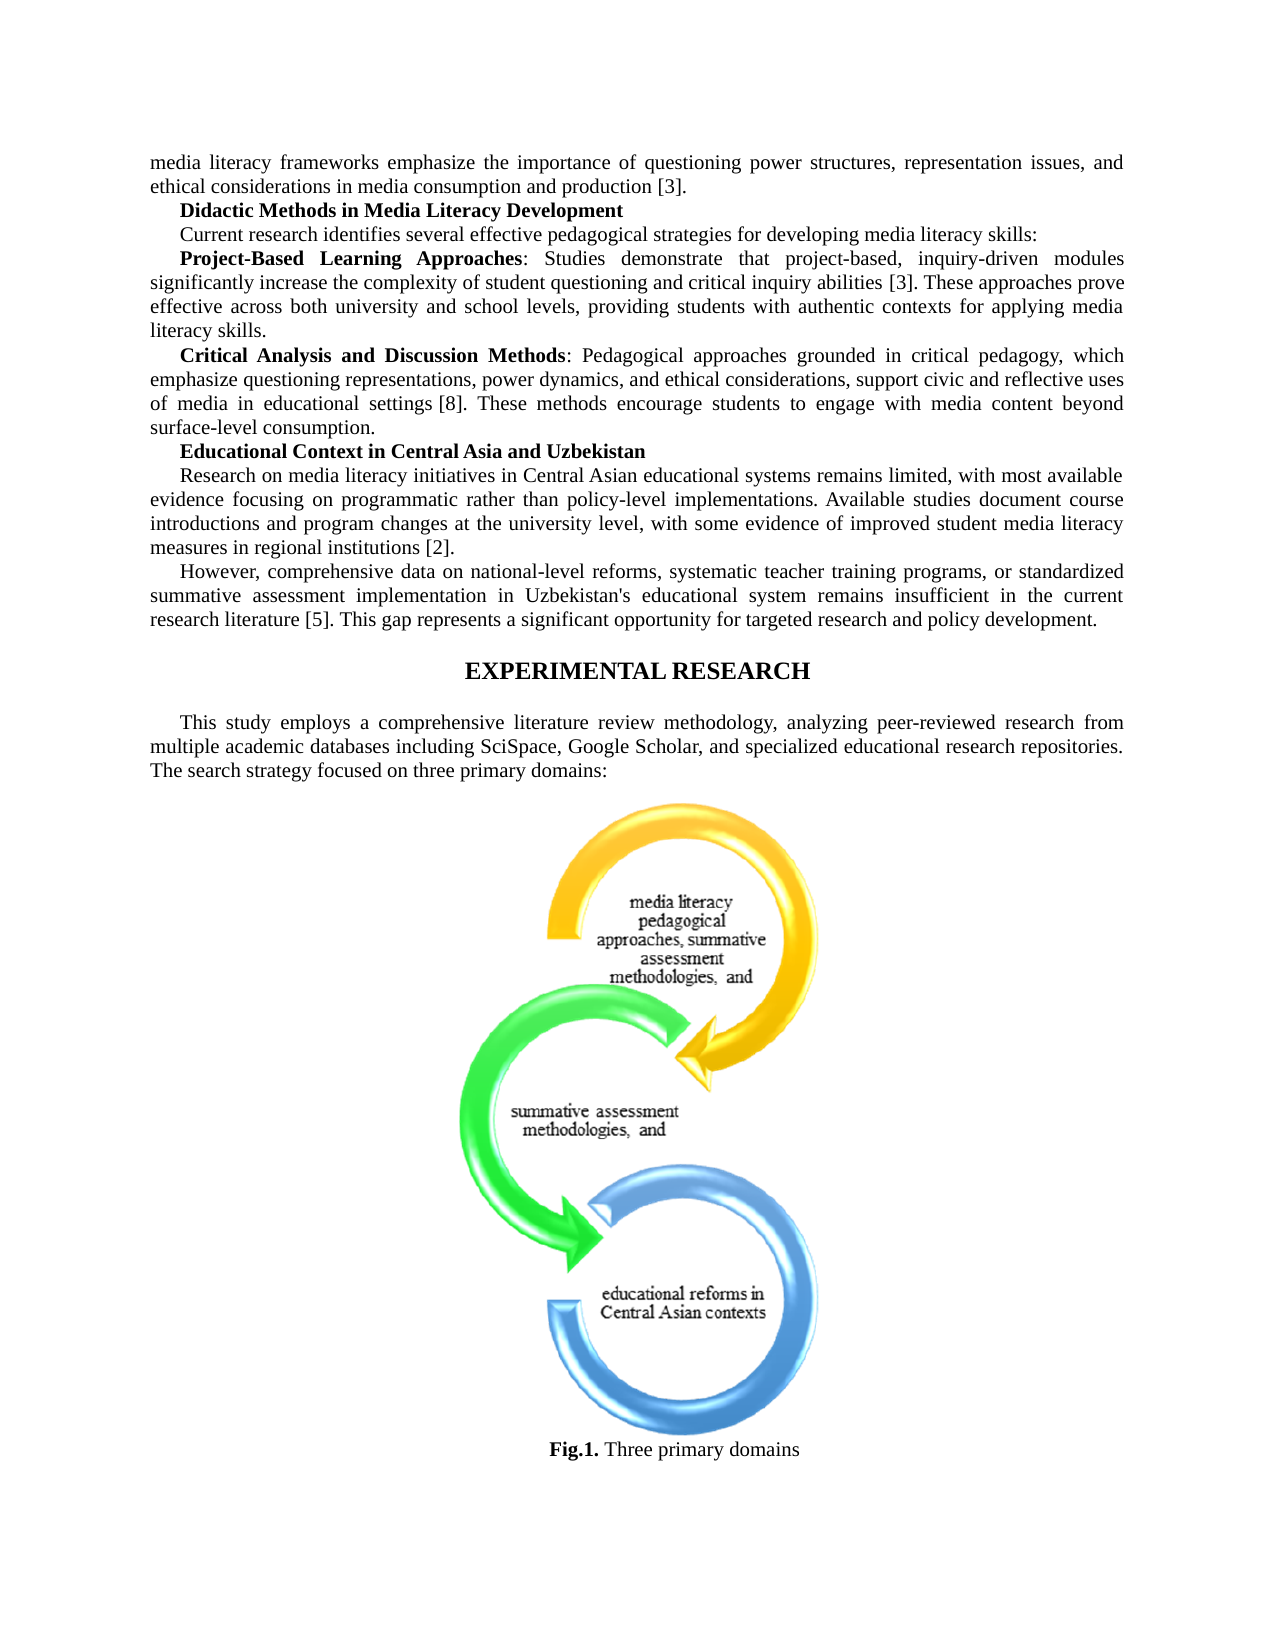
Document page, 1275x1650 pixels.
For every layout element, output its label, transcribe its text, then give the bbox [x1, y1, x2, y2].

text Critical Analysis and Discussion Methods: Pedagogical approaches grounded in critical pedagogy, which emphasize questioning representations, power dynamics, and ethical considerations, support civic and reflective uses of media in educational settings [8]. These methods encourage students to engage with media content beyond surface-level consumption. [150, 342, 1125, 439]
text EXPERIMENTAL RESEARCH [150, 656, 1125, 685]
text Project-Based Learning Approaches: Studies demonstrate that project-based, inquiry-driven modules significantly increase the complexity of student questioning and critical inquiry abilities [3]. These approaches prove effective across both university and school levels, providing students with authentic contexts for applying media literacy skills. [150, 246, 1125, 342]
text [150, 150, 1125, 198]
text This study employs a comprehensive literature review methodology, analyzing peer-reviewed research from multiple academic databases including SciSpace, Google Scholar, and specialized educational research repositories. The search strategy focused on three primary domains: [150, 710, 1125, 782]
text Fig.1. Three primary domains [150, 1437, 1125, 1461]
text Didactic Methods in Media Literacy Development [150, 198, 1125, 222]
text Research on media literacy initiatives in Central Asian educational systems remains limited, with most available evidence focusing on programmatic rather than policy-level implementations. Available studies document course introductions and program changes at the university level, with some evidence of improved student media literacy measures in regional institutions [2]. [150, 463, 1125, 559]
text However, comprehensive data on national-level reforms, systematic teacher training programs, or standardized summative assessment implementation in Uzbekistan's educational system remains insufficient in the current research literature [5]. This gap represents a significant opportunity for targeted research and policy development. [150, 559, 1125, 631]
picture [440, 782, 835, 1437]
text Current research identifies several effective pedagogical strategies for developing media literacy skills: [150, 222, 1125, 246]
text Educational Context in Central Asia and Uzbekistan [150, 439, 1125, 463]
